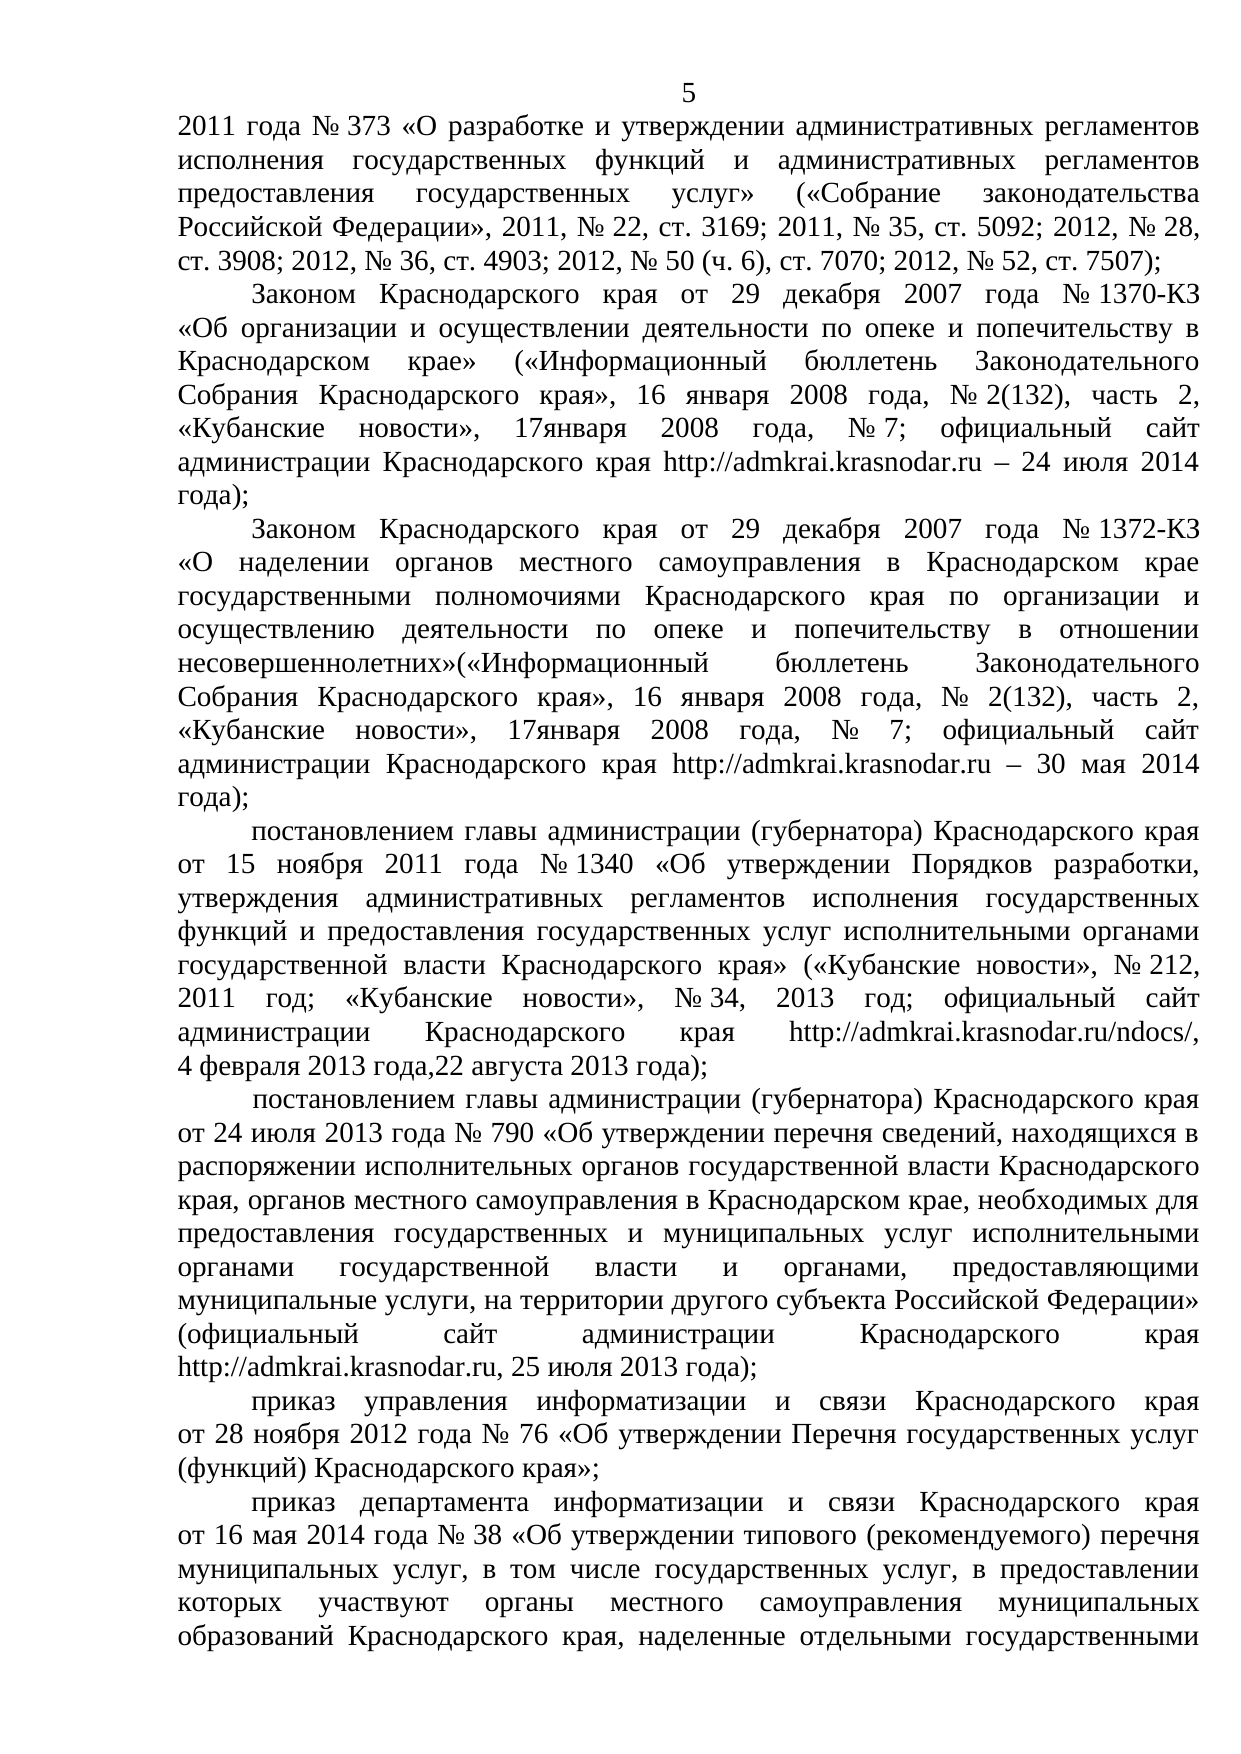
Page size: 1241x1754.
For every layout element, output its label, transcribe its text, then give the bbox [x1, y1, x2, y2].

text Законом Краснодарского края от 29 декабря 2007 года № 1370-КЗ «Об организации и осуществлении деятельности по опеке и попечительству в Краснодарском крае» («Информационный бюллетень Законодательного Собрания Краснодарского края», 16 января 2008 года, № 2(132), часть 2, «Кубанские новости», 17января 2008 года, № 7; официальный сайт администрации Краснодарского края http://admkrai.krasnodar.ru – 24 июля 2014 года); [177, 276, 1200, 511]
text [177, 1484, 1200, 1651]
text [177, 108, 1200, 276]
text постановлением главы администрации (губернатора) Краснодарского края от 24 июля 2013 года № 790 «Об утверждении перечня сведений, находящихся в распоряжении исполнительных органов государственной власти Краснодарского края, органов местного самоуправления в Краснодарском крае, необходимых для предоставления государственных и муниципальных услуг исполнительными органами государственной власти и органами, предоставляющими муниципальные услуги, на территории другого субъекта Российской Федерации» (официальный сайт администрации Краснодарского края http://admkrai.krasnodar.ru, 25 июля 2013 года); [177, 1081, 1200, 1383]
text приказ управления информатизации и связи Краснодарского края от 28 ноября 2012 года № 76 «Об утверждении Перечня государственных услуг (функций) Краснодарского края»; [177, 1383, 1200, 1484]
text постановлением главы администрации (губернатора) Краснодарского края от 15 ноября 2011 года № 1340 «Об утверждении Порядков разработки, утверждения административных регламентов исполнения государственных функций и предоставления государственных услуг исполнительными органами государственной власти Краснодарского края» («Кубанские новости», № 212, 2011 год; «Кубанские новости», № 34, 2013 год; официальный сайт администрации Краснодарского края http://admkrai.krasnodar.ru/ndocs/, 4 февраля 2013 года,22 августа 2013 года); [177, 813, 1200, 1081]
text Законом Краснодарского края от 29 декабря 2007 года № 1372-КЗ «О наделении органов местного самоуправления в Краснодарском крае государственными полномочиями Краснодарского края по организации и осуществлению деятельности по опеке и попечительству в отношении несовершеннолетних»(«Информационный бюллетень Законодательного Собрания Краснодарского края», 16 января 2008 года, № 2(132), часть 2, «Кубанские новости», 17января 2008 года, № 7; официальный сайт администрации Краснодарского края http://admkrai.krasnodar.ru – 30 мая 2014 года); [177, 511, 1200, 813]
